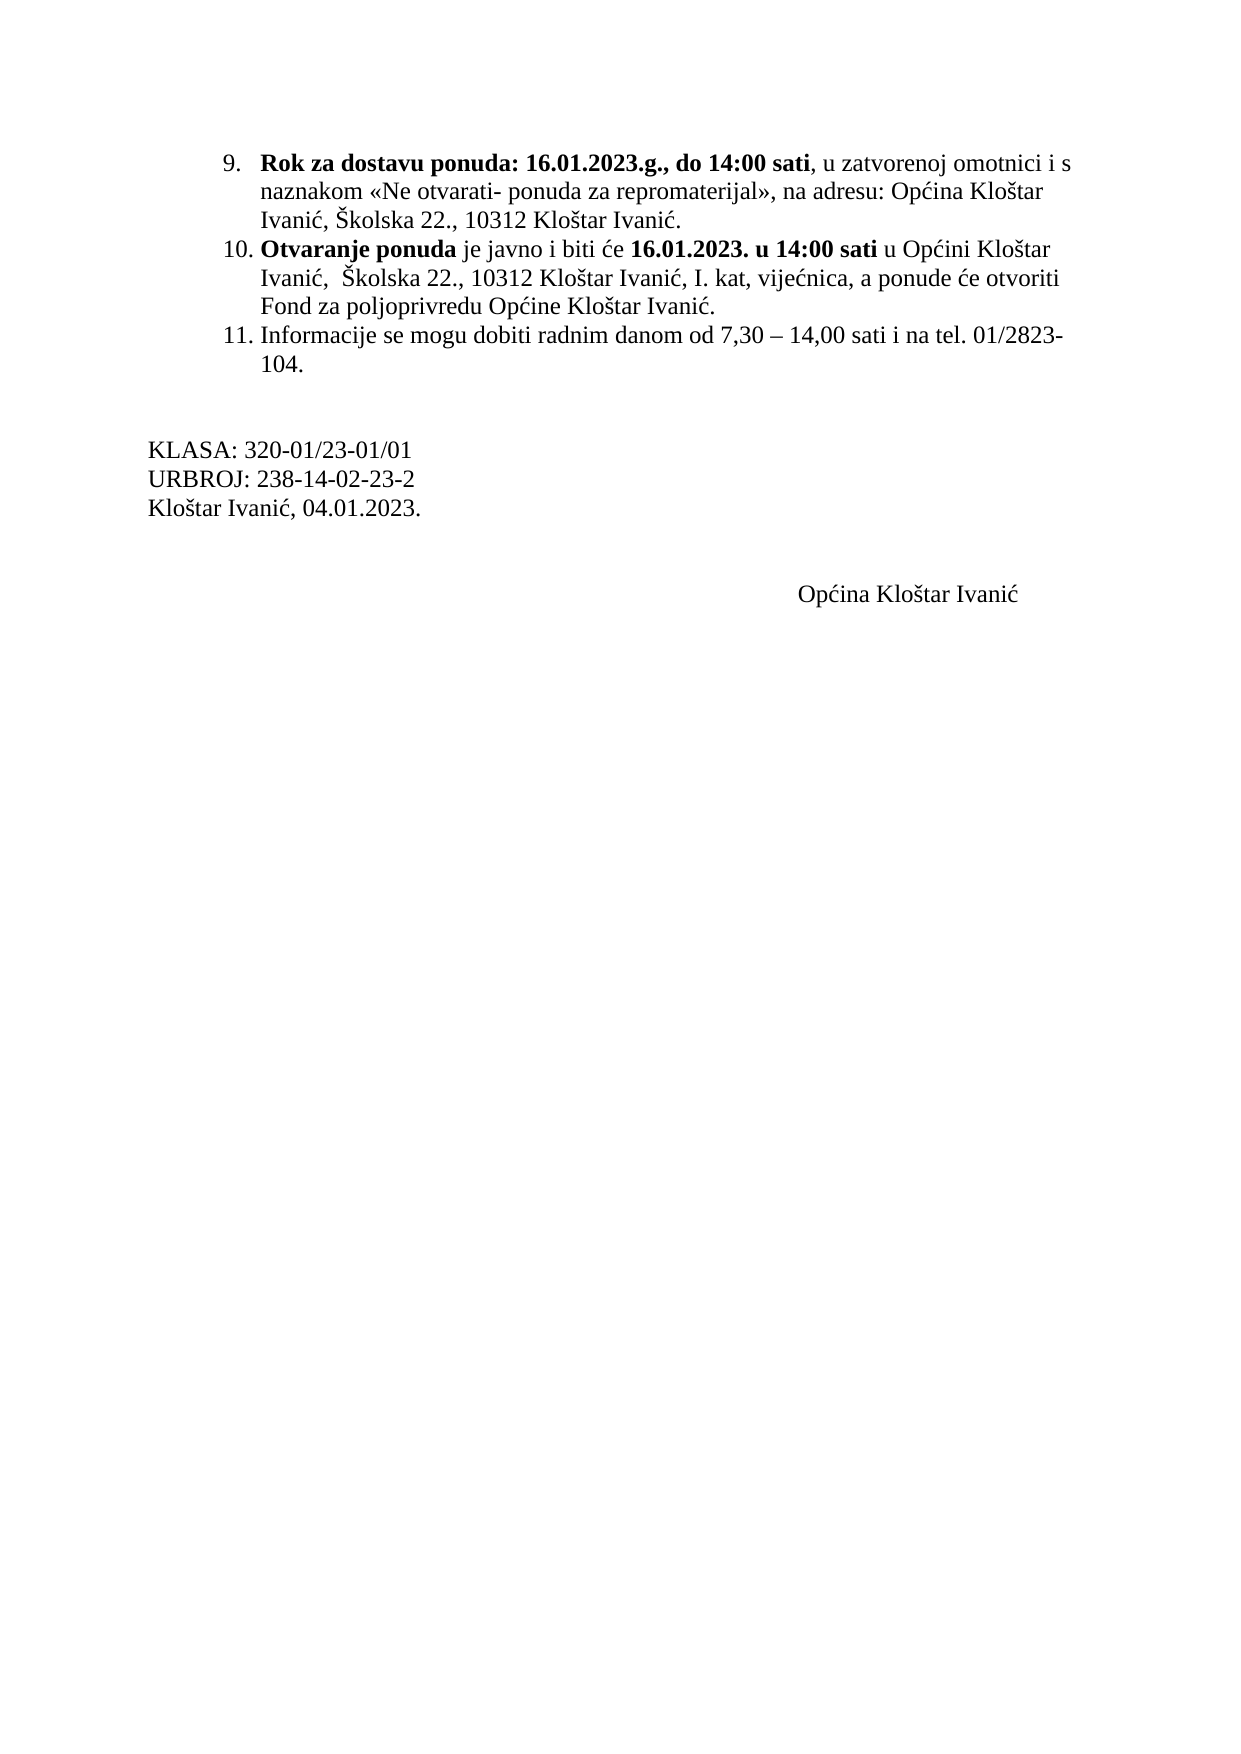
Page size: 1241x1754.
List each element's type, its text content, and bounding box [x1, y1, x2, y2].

text KLASA: 320-01/23-01/01 [148, 435, 1093, 464]
list Informacije se mogu dobiti radnim danom od 7,30 – 14,00 sati i na tel. 01/2823-104. [223, 320, 1093, 378]
text Kloštar Ivanić, 04.01.2023. [148, 493, 1093, 521]
list Otvaranje ponuda je javno i biti će 16.01.2023. u 14:00 sati u Općini Kloštar Ivanić, Školska 22., 10312 Kloštar Ivanić, I. kat, vijećnica, a ponude će otvoriti Fond za poljoprivredu Općine Kloštar Ivanić. [223, 234, 1093, 320]
list Rok za dostavu ponuda: 16.01.2023.g., do 14:00 sati, u zatvorenoj omotnici i s naznakom «Ne otvarati- ponuda za repromaterijal», na adresu: Općina Kloštar Ivanić, Školska 22., 10312 Kloštar Ivanić. [223, 148, 1093, 234]
text URBROJ: 238-14-02-23-2 [148, 464, 1093, 493]
text Općina Kloštar Ivanić [148, 579, 1093, 608]
